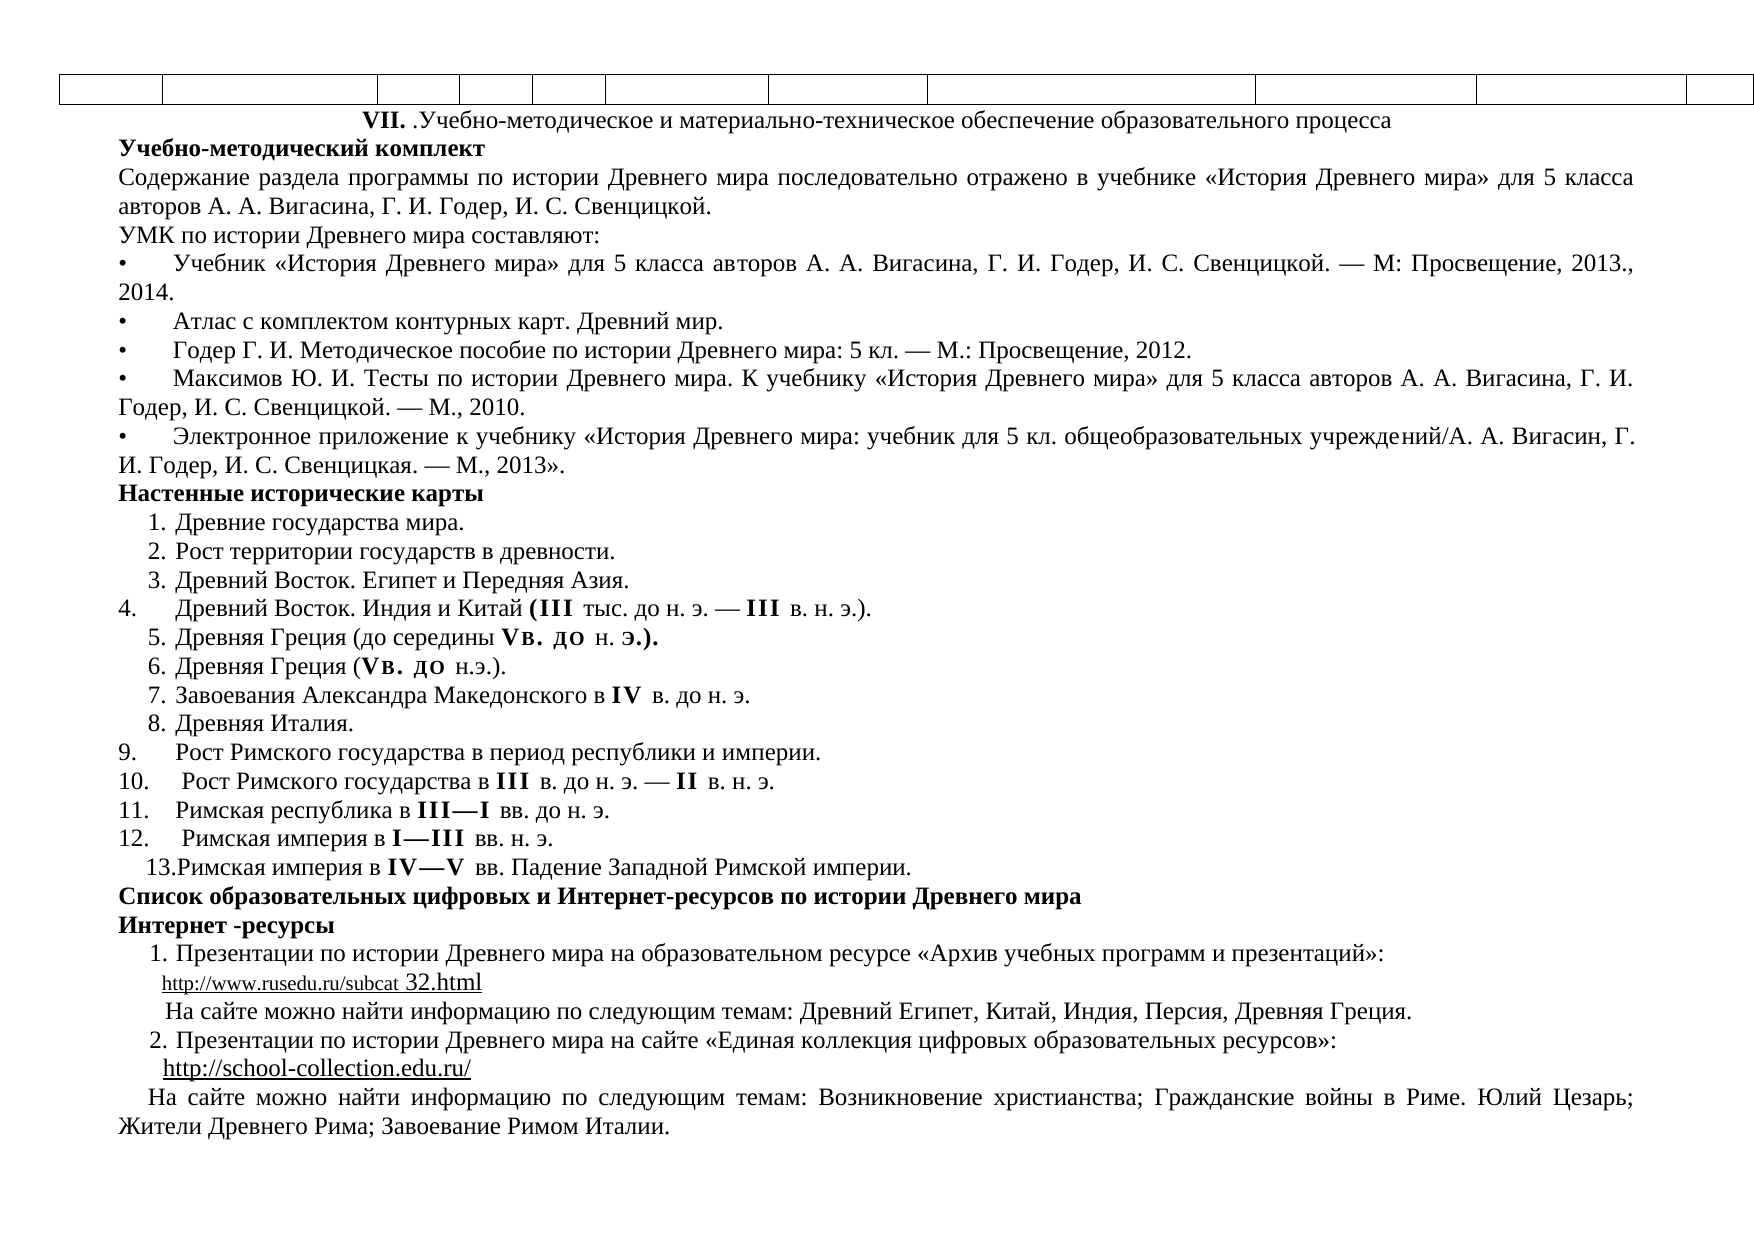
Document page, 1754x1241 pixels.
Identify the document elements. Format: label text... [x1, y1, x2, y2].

list Древняя Италия. [148, 708, 1636, 737]
text 13.Римская империя в IV—V вв. Падение Западной Римской империи. [118, 852, 1636, 881]
list Древний Восток. Индия и Китай (III тыс. до н. э. — III в. н. э.). [118, 593, 1636, 622]
list Рост Римского государства в III в. до н. э. — II в. н. э. [118, 766, 1636, 795]
list Завоевания Александра Македонского в IV в. до н. э. [148, 680, 1636, 708]
list Древние государства мира. [148, 507, 1636, 536]
text VII. .Учебно-методическое и материально-техническое обеспечение образовательного процесса [118, 105, 1636, 133]
list Древний Восток. Египет и Передняя Азия. [148, 565, 1636, 593]
list Электронное приложение к учебнику «История Древнего мира: учебник для 5 кл. общеобразовательных учреждений/А. А. Вигасин, Г. И. Годер, И. С. Свенцицкая. — М., 2013». [118, 421, 1636, 478]
text Настенные исторические карты [118, 478, 1636, 507]
table_cell [606, 75, 768, 104]
text Содержание раздела программы по истории Древнего мира последовательно отражено в учебнике «История Древнего мира» для 5 класса авторов А. А. Вигасина, Г. И. Годер, И. С. Свенцицкой. [118, 162, 1636, 220]
table_cell [460, 75, 532, 104]
list Римская республика в III—I вв. до н. э. [118, 795, 1636, 823]
table_cell [1477, 75, 1686, 104]
text http://school-collection.edu.ru/ [163, 1053, 1636, 1082]
list Римская империя в I—III вв. н. э. [118, 823, 1636, 852]
table_cell [769, 75, 927, 104]
text Список образовательных цифровых и Интернет-ресурсов по истории Древнего мира [118, 881, 1636, 910]
table_cell [928, 75, 1255, 104]
text http://www.rusedu.ru/subcat 32.html [162, 967, 1636, 996]
list Древняя Греция (до середины Vb. до н. э.). [148, 622, 1636, 651]
table_cell [378, 75, 459, 104]
list Годер Г. И. Методическое пособие по истории Древнего мира: 5 кл. — М.: Просвещение, 2012. [118, 335, 1636, 363]
text 1. Презентации по истории Древнего мира на образовательном ресурсе «Архив учебных программ и презентаций»: [118, 938, 1636, 967]
list Древняя Греция (Vb. до н.э.). [148, 651, 1636, 680]
table_cell [533, 75, 605, 104]
list Атлас с комплектом контурных карт. Древний мир. [118, 306, 1636, 335]
text На сайте можно найти информацию по следующим темам: Возникновение христианства; Гражданские войны в Риме. Юлий Цезарь; Жители Древнего Рима; Завоевание Римом Италии. [118, 1082, 1636, 1140]
table_cell [1687, 75, 1753, 104]
list Рост Римского государства в период республики и империи. [118, 737, 1636, 766]
text Интернет -ресурсы [118, 910, 1636, 938]
text 2. Презентации по истории Древнего мира на сайте «Единая коллекция цифровых образовательных ресурсов»: [118, 1025, 1636, 1053]
list Учебник «История Древнего мира» для 5 класса авторов А. А. Вигасина, Г. И. Годер, И. С. Свенцицкой. — М: Просвещение, 2013., 2014. [118, 248, 1636, 306]
list Рост территории государств в древности. [148, 536, 1636, 565]
text УМК по истории Древнего мира составляют: [118, 220, 1636, 248]
table_cell [1256, 75, 1476, 104]
list Максимов Ю. И. Тесты по истории Древнего мира. К учебнику «История Древнего мира» для 5 класса авторов А. А. Вигасина, Г. И. Годер, И. С. Свенцицкой. — М., 2010. [118, 363, 1636, 421]
text На сайте можно найти информацию по следующим темам: Древний Египет, Китай, Индия, Персия, Древняя Греция. [118, 996, 1636, 1025]
table_cell [163, 75, 377, 104]
text Учебно-методический комплект [118, 133, 1636, 162]
table_cell [60, 75, 162, 104]
